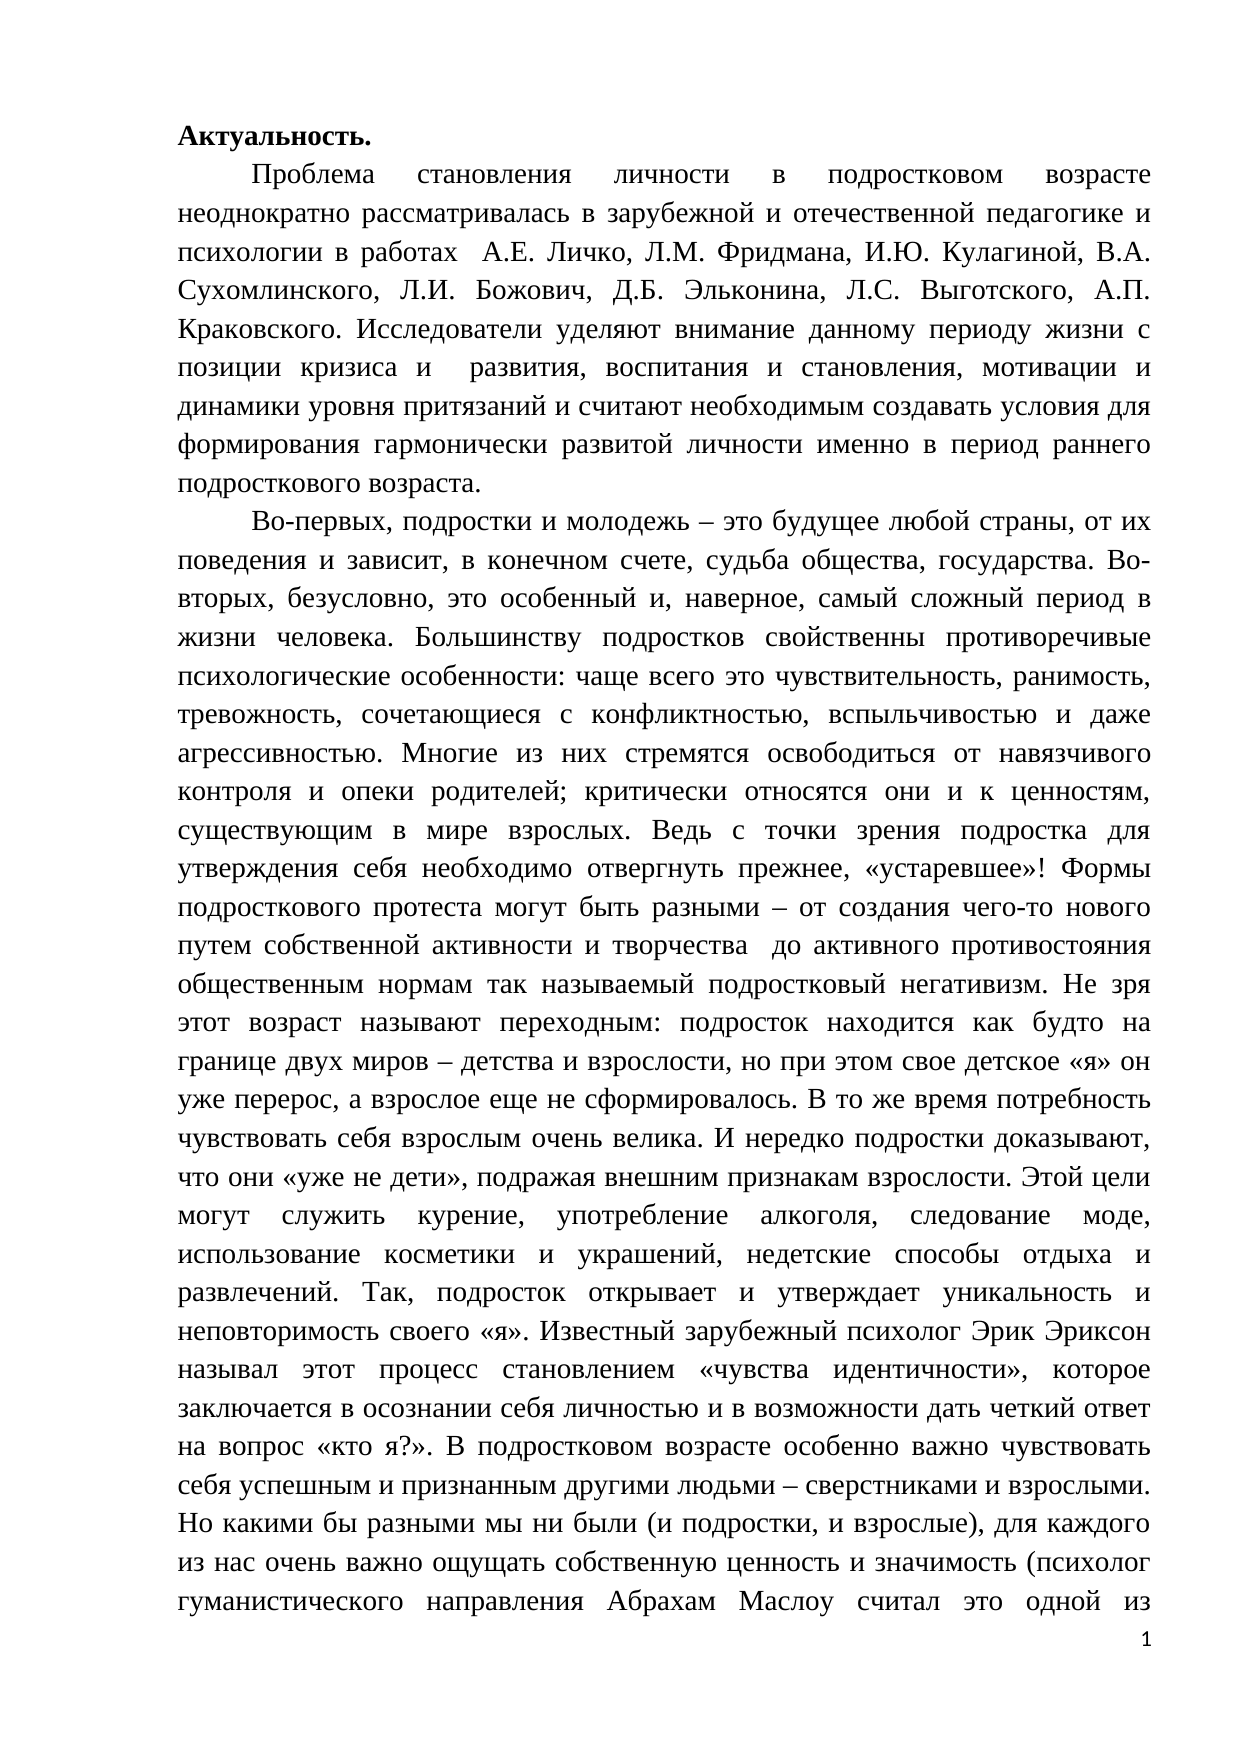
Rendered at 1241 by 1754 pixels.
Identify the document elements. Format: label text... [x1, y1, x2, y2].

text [177, 503, 1152, 1616]
text Проблема становления личности в подростковом возрасте неоднократно рассматривалась в зарубежной и отечественной педагогике и психологии в работах А.Е. Личко, Л.М. Фридмана, И.Ю. Кулагиной, В.А. Сухомлинского, Л.И. Божович, Д.Б. Эльконина, Л.С. Выготского, А.П. Краковского. Исследователи уделяют внимание данному периоду жизни с позиции кризиса и развития, воспитания и становления, мотивации и динамики уровня притязаний и считают необходимым создавать условия для формирования гармонически развитой личности именно в период раннего подросткового возраста. [177, 157, 1152, 498]
text Актуальность. [177, 118, 1152, 152]
